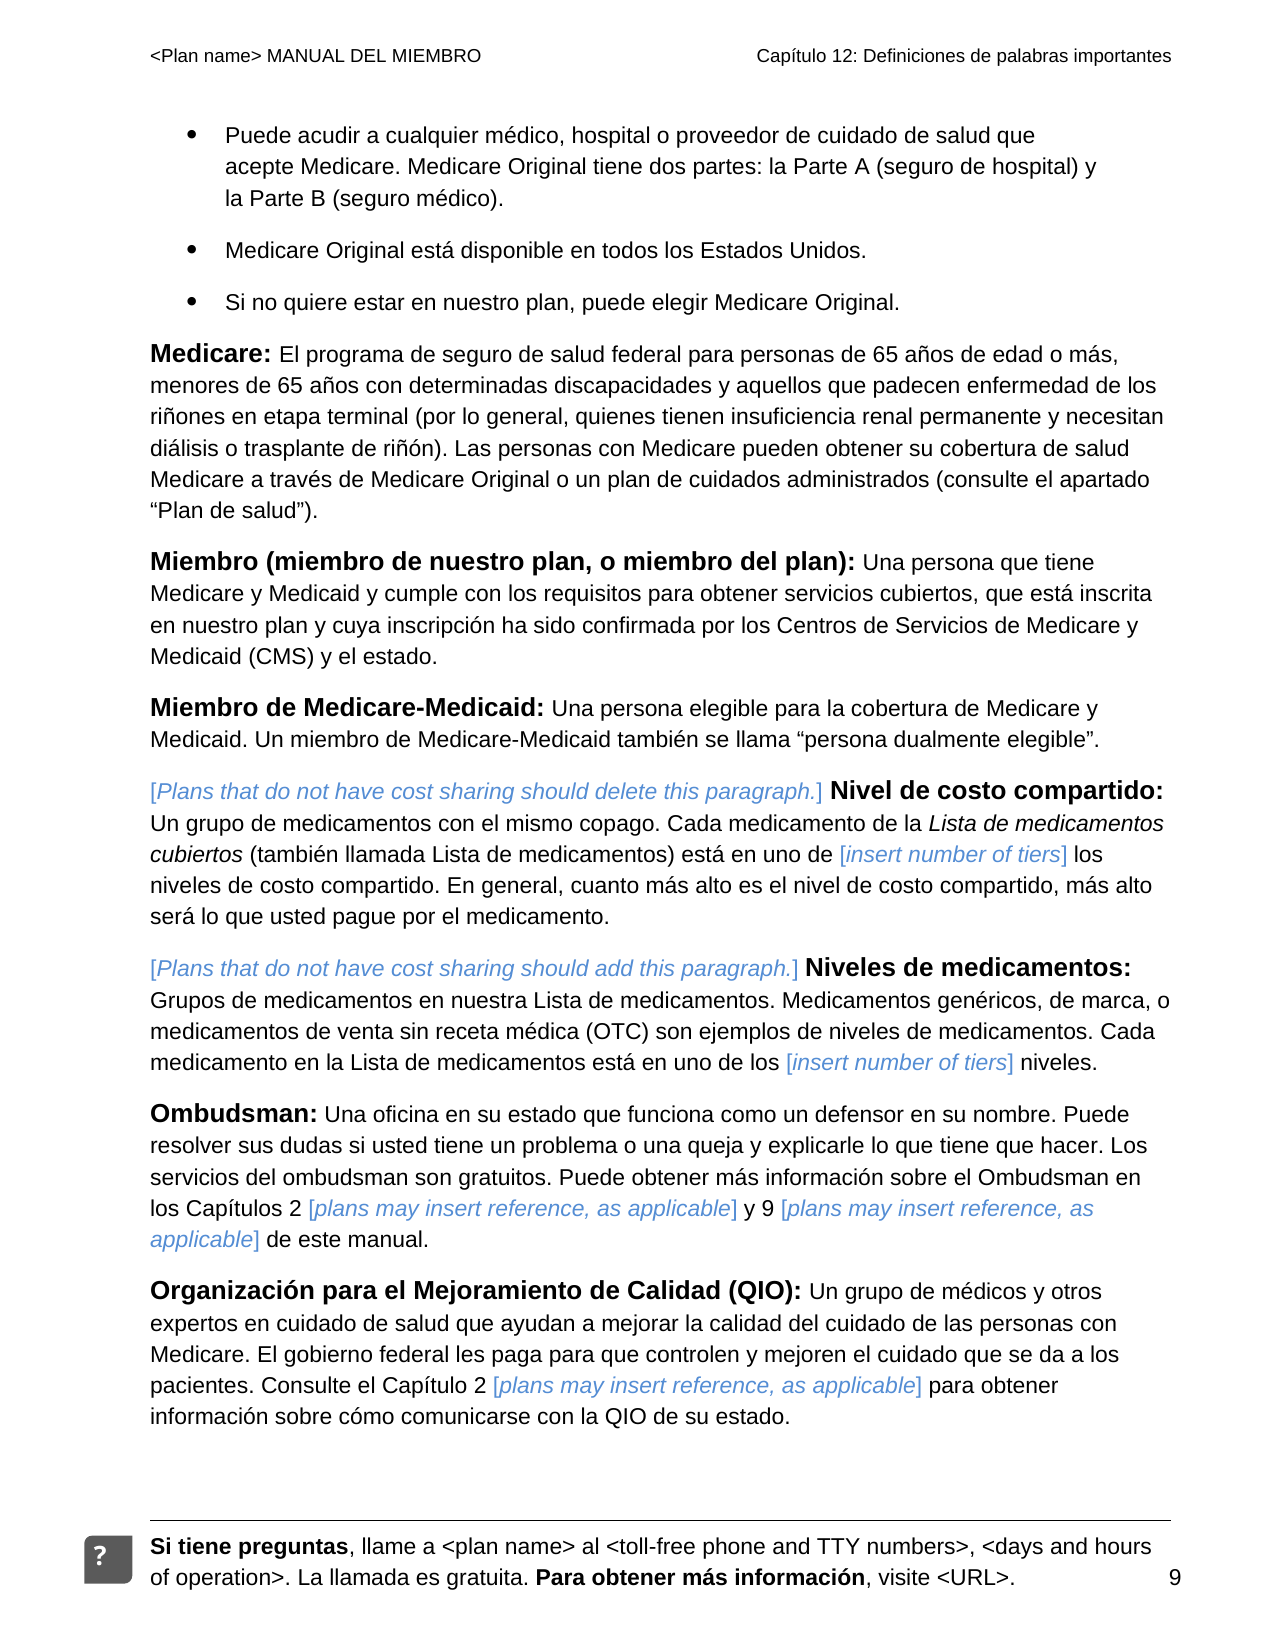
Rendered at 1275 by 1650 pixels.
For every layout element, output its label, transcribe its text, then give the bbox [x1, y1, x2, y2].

list Puede acudir a cualquier médico, hospital o proveedor de cuidado de salud que acepte Medicare. Medicare Original tiene dos partes: la Parte A (seguro de hospital) y la Parte B (seguro médico). [187, 118, 1096, 212]
subtitle [Plans that do not have cost sharing should add this paragraph.] Niveles de medicamentos: Grupos de medicamentos en nuestra Lista de medicamentos. Medicamentos genéricos, de marca, o medicamentos de venta sin receta médica (OTC) son ejemplos de niveles de medicamentos. Cada medicamento en la Lista de medicamentos está en uno de los [insert number of tiers] niveles. [150, 952, 1171, 1077]
subtitle Medicare: El programa de seguro de salud federal para personas de 65 años de edad o más, menores de 65 años con determinadas discapacidades y aquellos que padecen enfermedad de los riñones en etapa terminal (por lo general, quienes tienen insuficiencia renal permanente y necesitan diálisis o trasplante de riñón). Las personas con Medicare pueden obtener su cobertura de salud Medicare a través de Medicare Original o un plan de cuidados administrados (consulte el apartado “Plan de salud”). [150, 337, 1171, 525]
list Si no quiere estar en nuestro plan, puede elegir Medicare Original. [187, 285, 1096, 316]
subtitle Miembro (miembro de nuestro plan, o miembro del plan): Una persona que tiene Medicare y Medicaid y cumple con los requisitos para obtener servicios cubiertos, que está inscrita en nuestro plan y cuya inscripción ha sido confirmada por los Centros de Servicios de Medicare y Medicaid (CMS) y el estado. [150, 546, 1171, 671]
subtitle Miembro de Medicare-Medicaid: Una persona elegible para la cobertura de Medicare y Medicaid. Un miembro de Medicare-Medicaid también se llama “persona dualmente elegible”. [150, 691, 1171, 754]
subtitle Ombudsman: Una oficina en su estado que funciona como un defensor en su nombre. Puede resolver sus dudas si usted tiene un problema o una queja y explicarle lo que tiene que hacer. Los servicios del ombudsman son gratuitos. Puede obtener más información sobre el Ombudsman en los Capítulos 2 [plans may insert reference, as applicable] y 9 [plans may insert reference, as applicable] de este manual. [150, 1098, 1171, 1254]
subtitle [Plans that do not have cost sharing should delete this paragraph.] Nivel de costo compartido: Un grupo de medicamentos con el mismo copago. Cada medicamento de la Lista de medicamentos cubiertos (también llamada Lista de medicamentos) está en uno de [insert number of tiers] los niveles de costo compartido. En general, cuanto más alto es el nivel de costo compartido, más alto será lo que usted pague por el medicamento. [150, 775, 1171, 931]
list Medicare Original está disponible en todos los Estados Unidos. [187, 233, 1096, 264]
subtitle Organización para el Mejoramiento de Calidad (QIO): Un grupo de médicos y otros expertos en cuidado de salud que ayudan a mejorar la calidad del cuidado de las personas con Medicare. El gobierno federal les paga para que controlen y mejoren el cuidado que se da a los pacientes. Consulte el Capítulo 2 [plans may insert reference, as applicable] para obtener información sobre cómo comunicarse con la QIO de su estado. [150, 1275, 1171, 1431]
